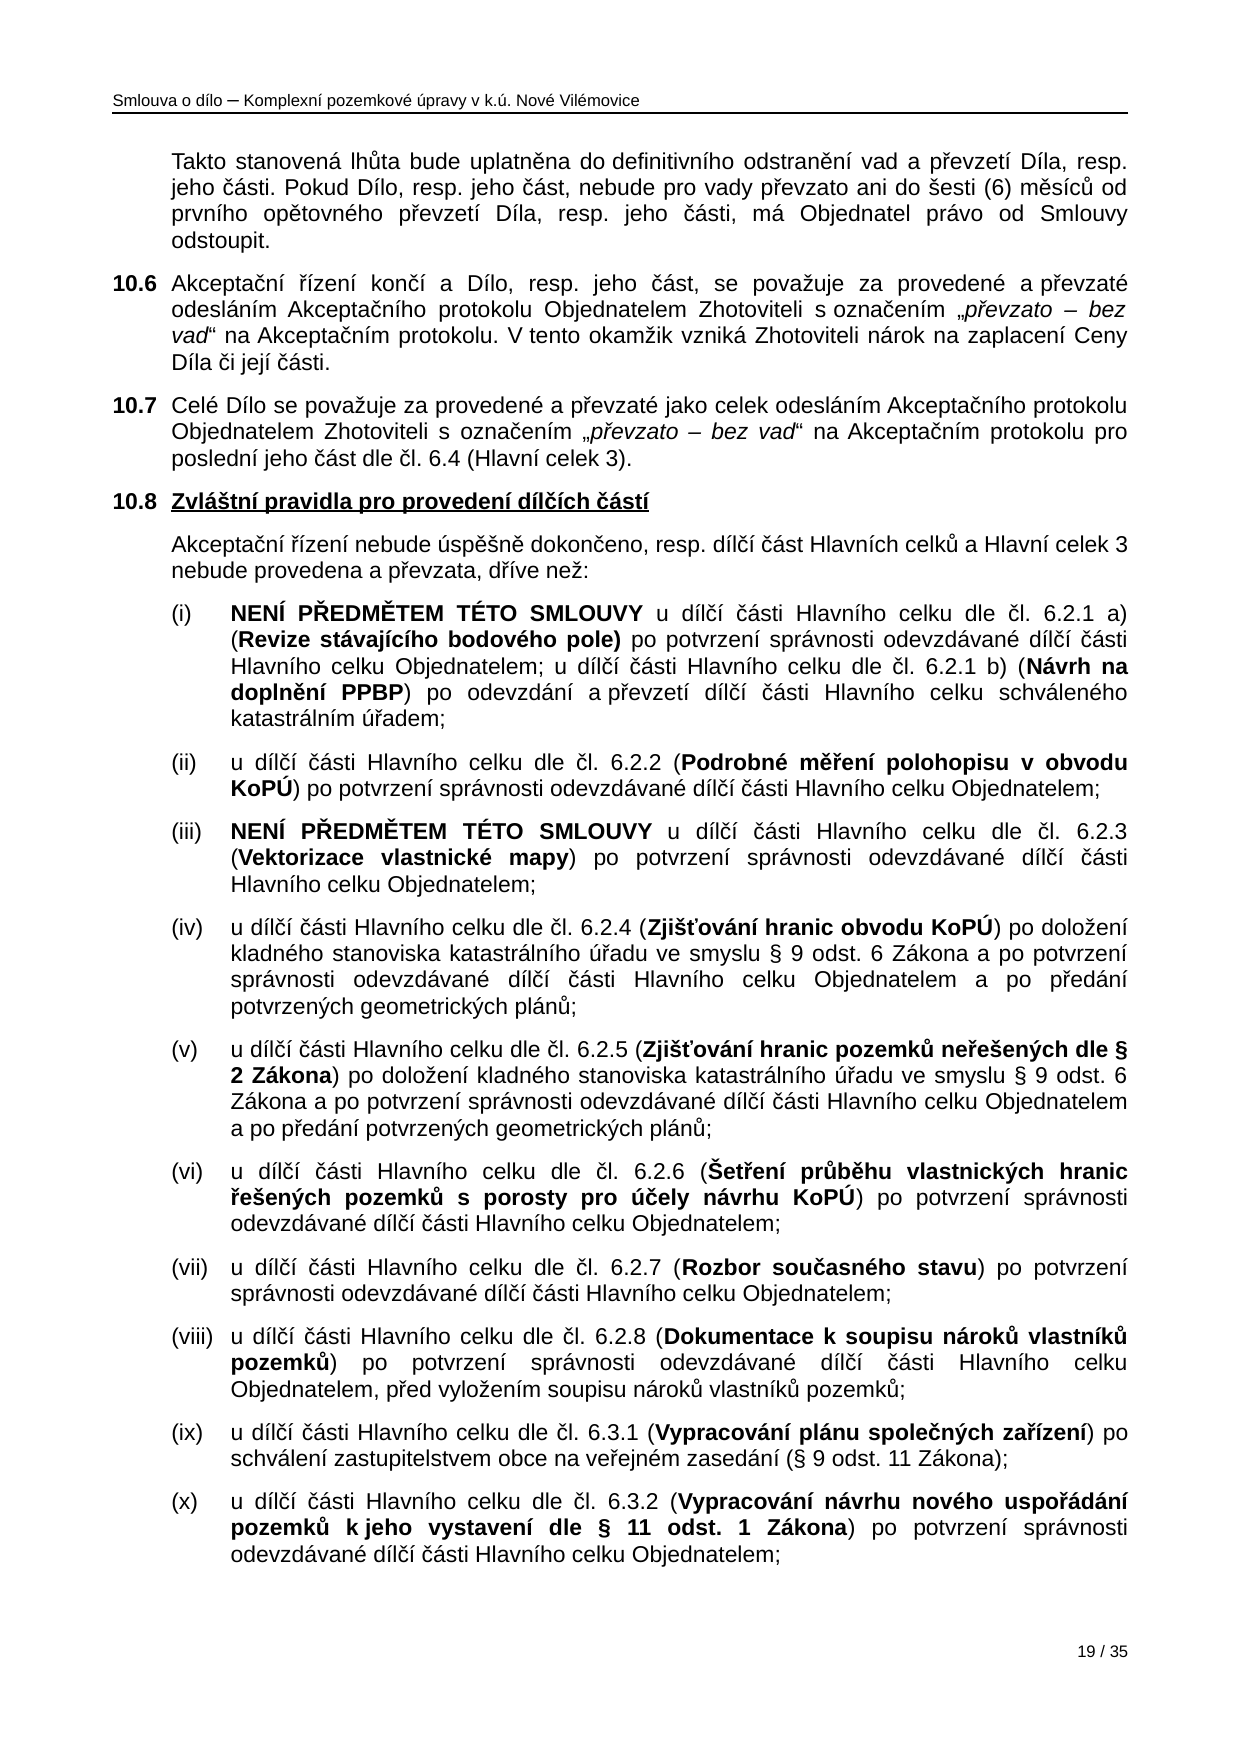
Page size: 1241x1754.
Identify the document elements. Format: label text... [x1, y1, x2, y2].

list u dílčí části Hlavního celku dle čl. 6.2.5 (Zjišťování hranic pozemků neřešených dle § 2 Zákona) po doložení kladného stanoviska katastrálního úřadu ve smyslu § 9 odst. 6 Zákona a po potvrzení správnosti odevzdávané dílčí části Hlavního celku Objednatelem a po předání potvrzených geometrických plánů; [171, 1036, 1128, 1141]
list u dílčí části Hlavního celku dle čl. 6.3.2 (Vypracování návrhu nového uspořádání pozemků k jeho vystavení dle § 11 odst. 1 Zákona) po potvrzení správnosti odevzdávané dílčí části Hlavního celku Objednatelem; [171, 1488, 1128, 1567]
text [112, 148, 1128, 253]
list NENÍ PŘEDMĚTEM TÉTO SMLOUVY u dílčí části Hlavního celku dle čl. 6.2.1 a) (Revize stávajícího bodového pole) po potvrzení správnosti odevzdávané dílčí části Hlavního celku Objednatelem; u dílčí části Hlavního celku dle čl. 6.2.1 b) (Návrh na doplnění PPBP) po odevzdání a převzetí dílčí části Hlavního celku schváleného katastrálním úřadem; [171, 600, 1128, 732]
text Celé Dílo se považuje za provedené a převzaté jako celek odesláním Akceptačního protokolu Objednatelem Zhotoviteli s označením „převzato – bez vad“ na Akceptačním protokolu pro poslední jeho část dle čl. 6.4 (Hlavní celek 3). [112, 392, 1128, 471]
text Akceptační řízení končí a Dílo, resp. jeho část, se považuje za provedené a převzaté odesláním Akceptačního protokolu Objednatelem Zhotoviteli s označením „převzato – bez vad“ na Akceptačním protokolu. V tento okamžik vzniká Zhotoviteli nárok na zaplacení Ceny Díla či její části. [112, 270, 1128, 375]
list u dílčí části Hlavního celku dle čl. 6.2.6 (Šetření průběhu vlastnických hranic řešených pozemků s porosty pro účely návrhu KoPÚ) po potvrzení správnosti odevzdávané dílčí části Hlavního celku Objednatelem; [171, 1158, 1128, 1237]
list u dílčí části Hlavního celku dle čl. 6.3.1 (Vypracování plánu společných zařízení) po schválení zastupitelstvem obce na veřejném zasedání (§ 9 odst. 11 Zákona); [171, 1418, 1128, 1471]
list u dílčí části Hlavního celku dle čl. 6.2.8 (Dokumentace k soupisu nároků vlastníků pozemků) po potvrzení správnosti odevzdávané dílčí části Hlavního celku Objednatelem, před vyložením soupisu nároků vlastníků pozemků; [171, 1323, 1128, 1402]
list u dílčí části Hlavního celku dle čl. 6.2.7 (Rozbor současného stavu) po potvrzení správnosti odevzdávané dílčí části Hlavního celku Objednatelem; [171, 1253, 1128, 1306]
list NENÍ PŘEDMĚTEM TÉTO SMLOUVY u dílčí části Hlavního celku dle čl. 6.2.3 (Vektorizace vlastnické mapy) po potvrzení správnosti odevzdávané dílčí části Hlavního celku Objednatelem; [171, 818, 1128, 897]
text Zvláštní pravidla pro provedení dílčích částí [112, 488, 1128, 514]
list u dílčí části Hlavního celku dle čl. 6.2.2 (Podrobné měření polohopisu v obvodu KoPÚ) po potvrzení správnosti odevzdávané dílčí části Hlavního celku Objednatelem; [171, 748, 1128, 801]
list Akceptační řízení nebude úspěšně dokončeno, resp. dílčí část Hlavních celků a Hlavní celek 3 nebude provedena a převzata, dříve než: [171, 531, 1128, 583]
list u dílčí části Hlavního celku dle čl. 6.2.4 (Zjišťování hranic obvodu KoPÚ) po doložení kladného stanoviska katastrálního úřadu ve smyslu § 9 odst. 6 Zákona a po potvrzení správnosti odevzdávané dílčí části Hlavního celku Objednatelem a po předání potvrzených geometrických plánů; [171, 913, 1128, 1019]
